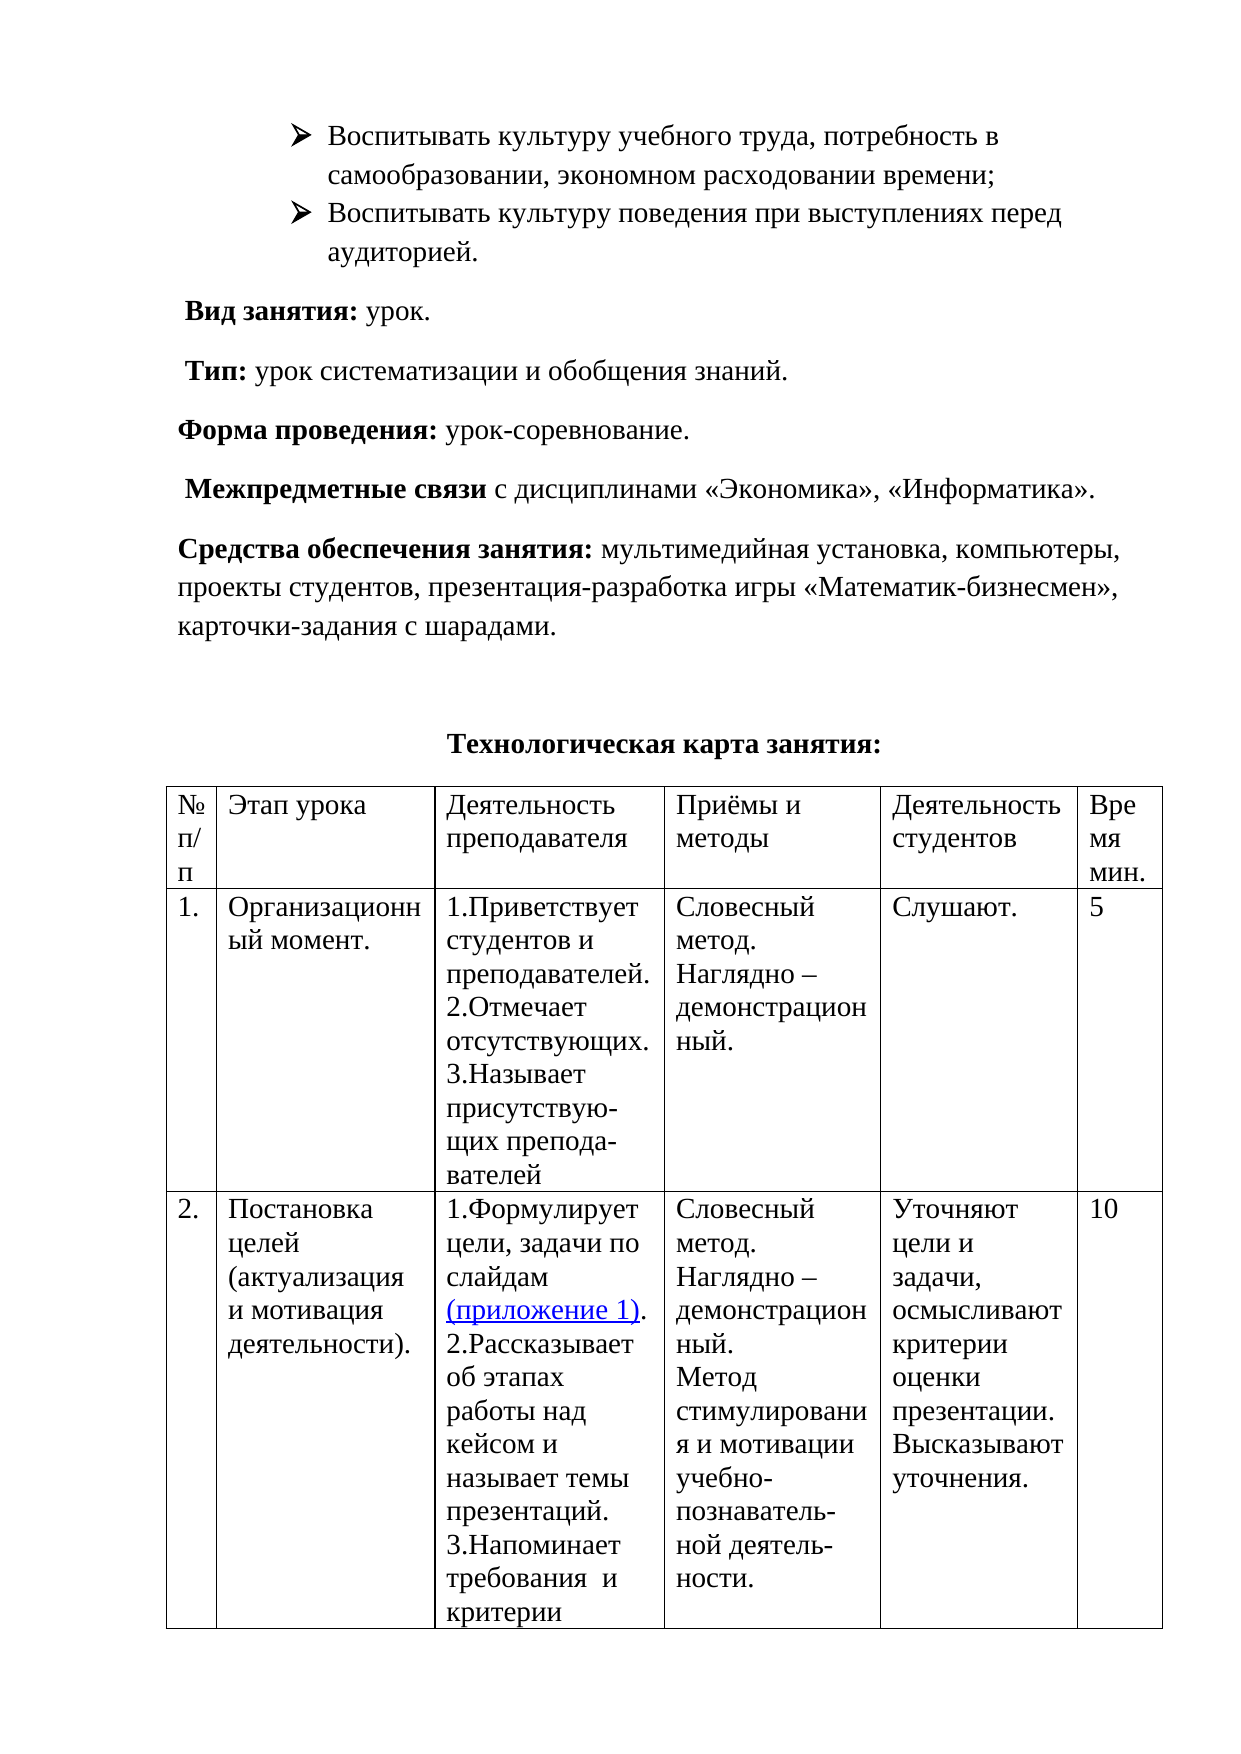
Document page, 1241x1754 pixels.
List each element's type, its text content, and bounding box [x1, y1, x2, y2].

table_header № п/п [167, 787, 216, 888]
text Технологическая карта занятия: [177, 727, 1152, 760]
table_cell Словесный метод. Наглядно – демонстрационный. [665, 889, 880, 1191]
table_header Этап урока [217, 787, 434, 888]
table_cell 2. [167, 1192, 216, 1628]
text Межпредметные связи с дисциплинами «Экономика», «Информатика». [177, 471, 1152, 505]
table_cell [665, 1192, 880, 1628]
table_header Приёмы и методы [665, 787, 880, 888]
text Форма проведения: урок-соревнование. [177, 412, 1152, 446]
list Воспитывать культуру поведения при выступлениях перед аудиторией. [290, 195, 1152, 267]
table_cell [217, 1192, 434, 1628]
table_cell 1. [167, 889, 216, 1191]
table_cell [881, 1192, 1077, 1628]
text Тип: урок систематизации и обобщения знаний. [177, 353, 1152, 386]
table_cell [436, 1192, 664, 1628]
table_cell Слушают. [881, 889, 1077, 1191]
table_cell Организационный момент. [217, 889, 434, 1191]
table_header Деятельность преподавателя [436, 787, 664, 888]
table_header Деятельность студентов [881, 787, 1077, 888]
table_cell 10 [1078, 1192, 1162, 1628]
list Воспитывать культуру учебного труда, потребность в самообразовании, экономном расходовании времени; [290, 118, 1152, 190]
table_cell 1.Приветствует студентов и преподавателей. 2.Отмечает отсутствующих. 3.Называет присутствую- щих препода- вателей [436, 889, 664, 1191]
table_header Время мин. [1078, 787, 1162, 888]
table_cell 5 [1078, 889, 1162, 1191]
text Вид занятия: урок. [177, 293, 1152, 327]
text Средства обеспечения занятия: мультимедийная установка, компьютеры, проекты студентов, презентация-разработка игры «Математик-бизнесмен», карточки-задания с шарадами. [177, 531, 1152, 641]
